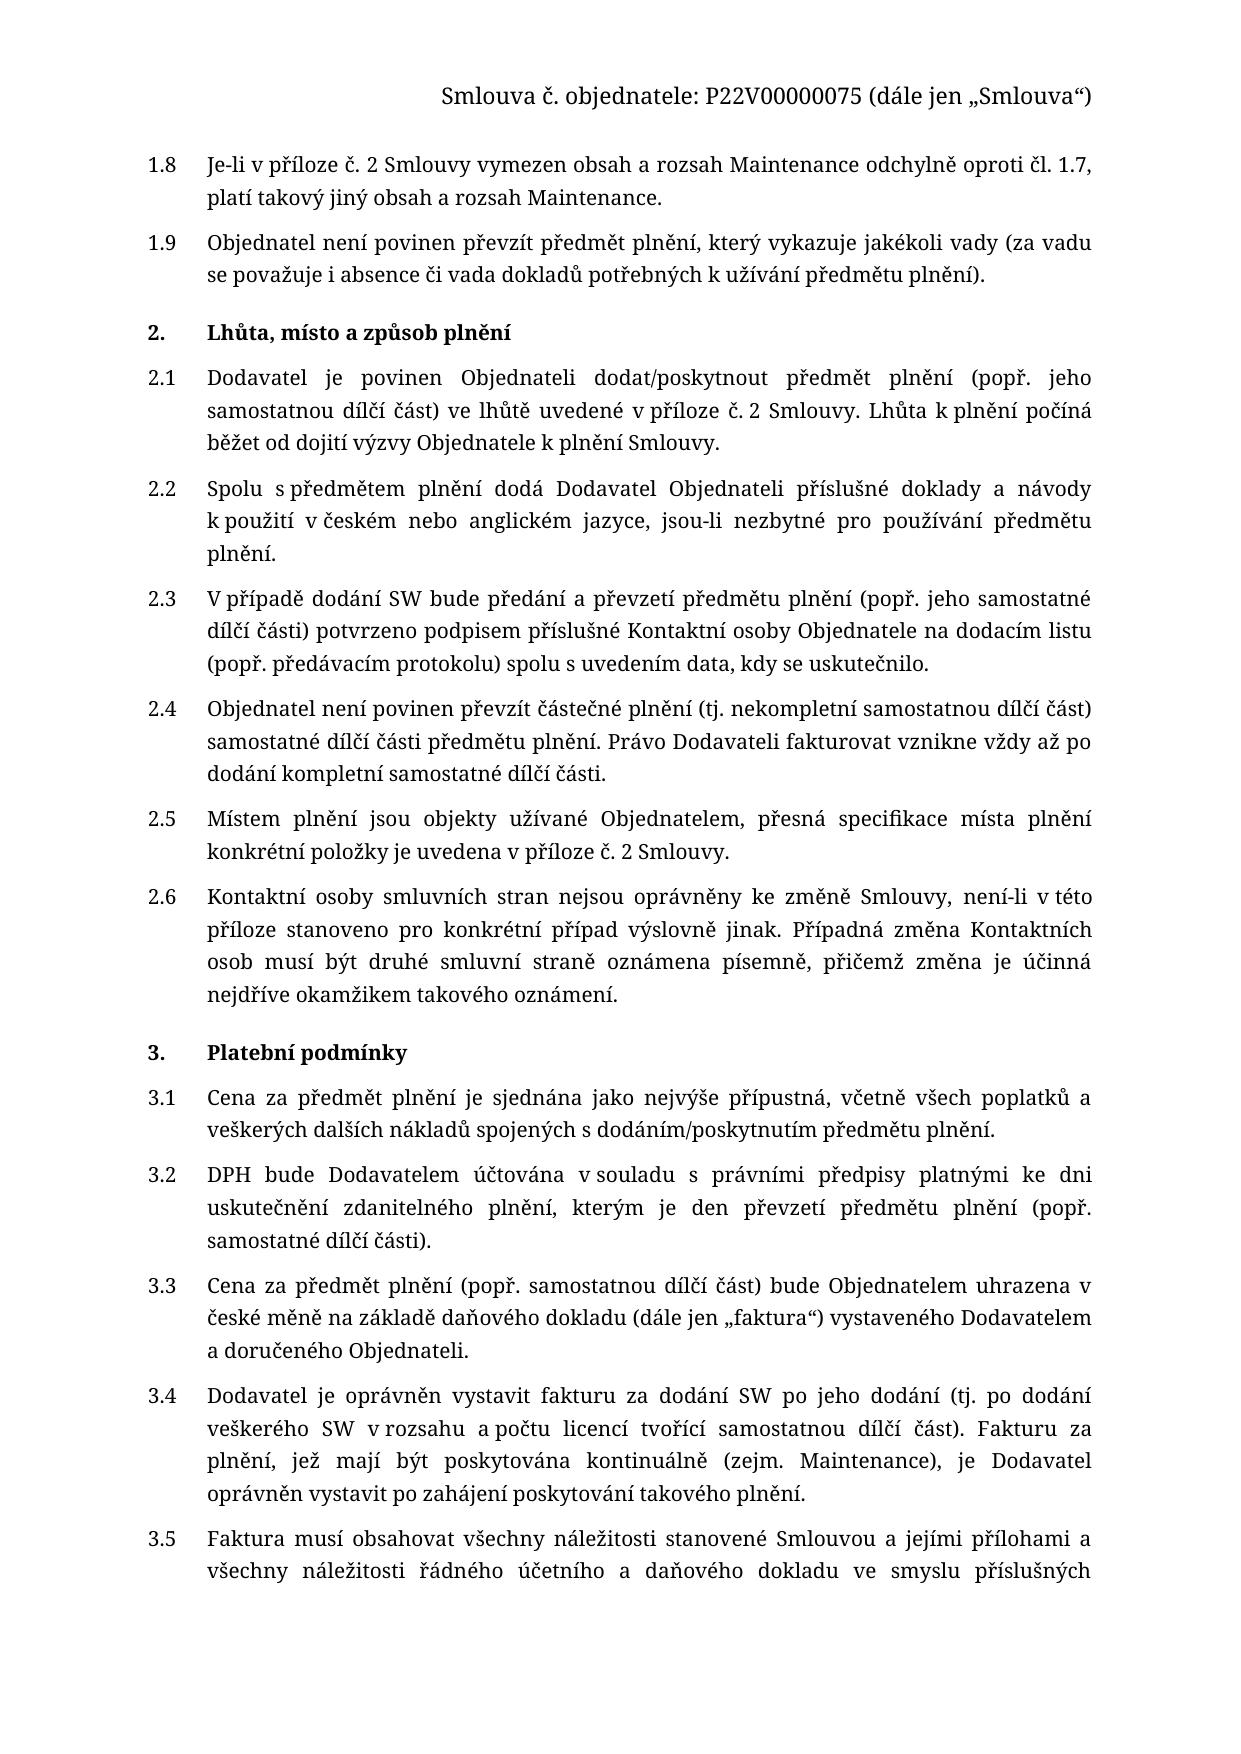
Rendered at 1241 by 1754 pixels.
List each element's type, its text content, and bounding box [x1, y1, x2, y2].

list Kontaktní osoby smluvních stran nejsou oprávněny ke změně Smlouvy, není-li v této příloze stanoveno pro konkrétní případ výslovně jinak. Případná změna Kontaktních osob musí být druhé smluvní straně oznámena písemně, přičemž změna je účinná nejdříve okamžikem takového oznámení. [148, 882, 1092, 1008]
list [148, 1524, 1092, 1585]
list Cena za předmět plnění (popř. samostatnou dílčí část) bude Objednatelem uhrazena v české měně na základě daňového dokladu (dále jen „faktura“) vystaveného Dodavatelem a doručeného Objednateli. [148, 1271, 1092, 1364]
list Dodavatel je oprávněn vystavit fakturu za dodání SW po jeho dodání (tj. po dodání veškerého SW v rozsahu a počtu licencí tvořící samostatnou dílčí část). Fakturu za plnění, jež mají být poskytována kontinuálně (zejm. Maintenance), je Dodavatel oprávněn vystavit po zahájení poskytování takového plnění. [148, 1381, 1092, 1507]
list Je-li v příloze č. 2 Smlouvy vymezen obsah a rozsah Maintenance odchylně oproti čl. 1.7, platí takový jiný obsah a rozsah Maintenance. [148, 150, 1092, 211]
list Cena za předmět plnění je sjednána jako nejvýše přípustná, včetně všech poplatků a veškerých dalších nákladů spojených s dodáním/poskytnutím předmětu plnění. [148, 1083, 1092, 1144]
list V případě dodání SW bude předání a převzetí předmětu plnění (popř. jeho samostatné dílčí části) potvrzeno podpisem příslušné Kontaktní osoby Objednatele na dodacím listu (popř. předávacím protokolu) spolu s uvedením data, kdy se uskutečnilo. [148, 584, 1092, 678]
list Platební podmínky [148, 1038, 1092, 1066]
list Objednatel není povinen převzít částečné plnění (tj. nekompletní samostatnou dílčí část) samostatné dílčí části předmětu plnění. Právo Dodavateli fakturovat vznikne vždy až po dodání kompletní samostatné dílčí části. [148, 694, 1092, 788]
list Objednatel není povinen převzít předmět plnění, který vykazuje jakékoli vady (za vadu se považuje i absence či vada dokladů potřebných k užívání předmětu plnění). [148, 228, 1092, 289]
list Spolu s předmětem plnění dodá Dodavatel Objednateli příslušné doklady a návody k použití v českém nebo anglickém jazyce, jsou-li nezbytné pro používání předmětu plnění. [148, 474, 1092, 567]
list Dodavatel je povinen Objednateli dodat/poskytnout předmět plnění (popř. jeho samostatnou dílčí část) ve lhůtě uvedené v příloze č. 2 Smlouvy. Lhůta k plnění počíná běžet od dojití výzvy Objednatele k plnění Smlouvy. [148, 363, 1092, 457]
list Místem plnění jsou objekty užívané Objednatelem, přesná specifikace místa plnění konkrétní položky je uvedena v příloze č. 2 Smlouvy. [148, 804, 1092, 866]
list Lhůta, místo a způsob plnění [148, 318, 1092, 347]
list DPH bude Dodavatelem účtována v souladu s právními předpisy platnými ke dni uskutečnění zdanitelného plnění, kterým je den převzetí předmětu plnění (popř. samostatné dílčí části). [148, 1161, 1092, 1254]
